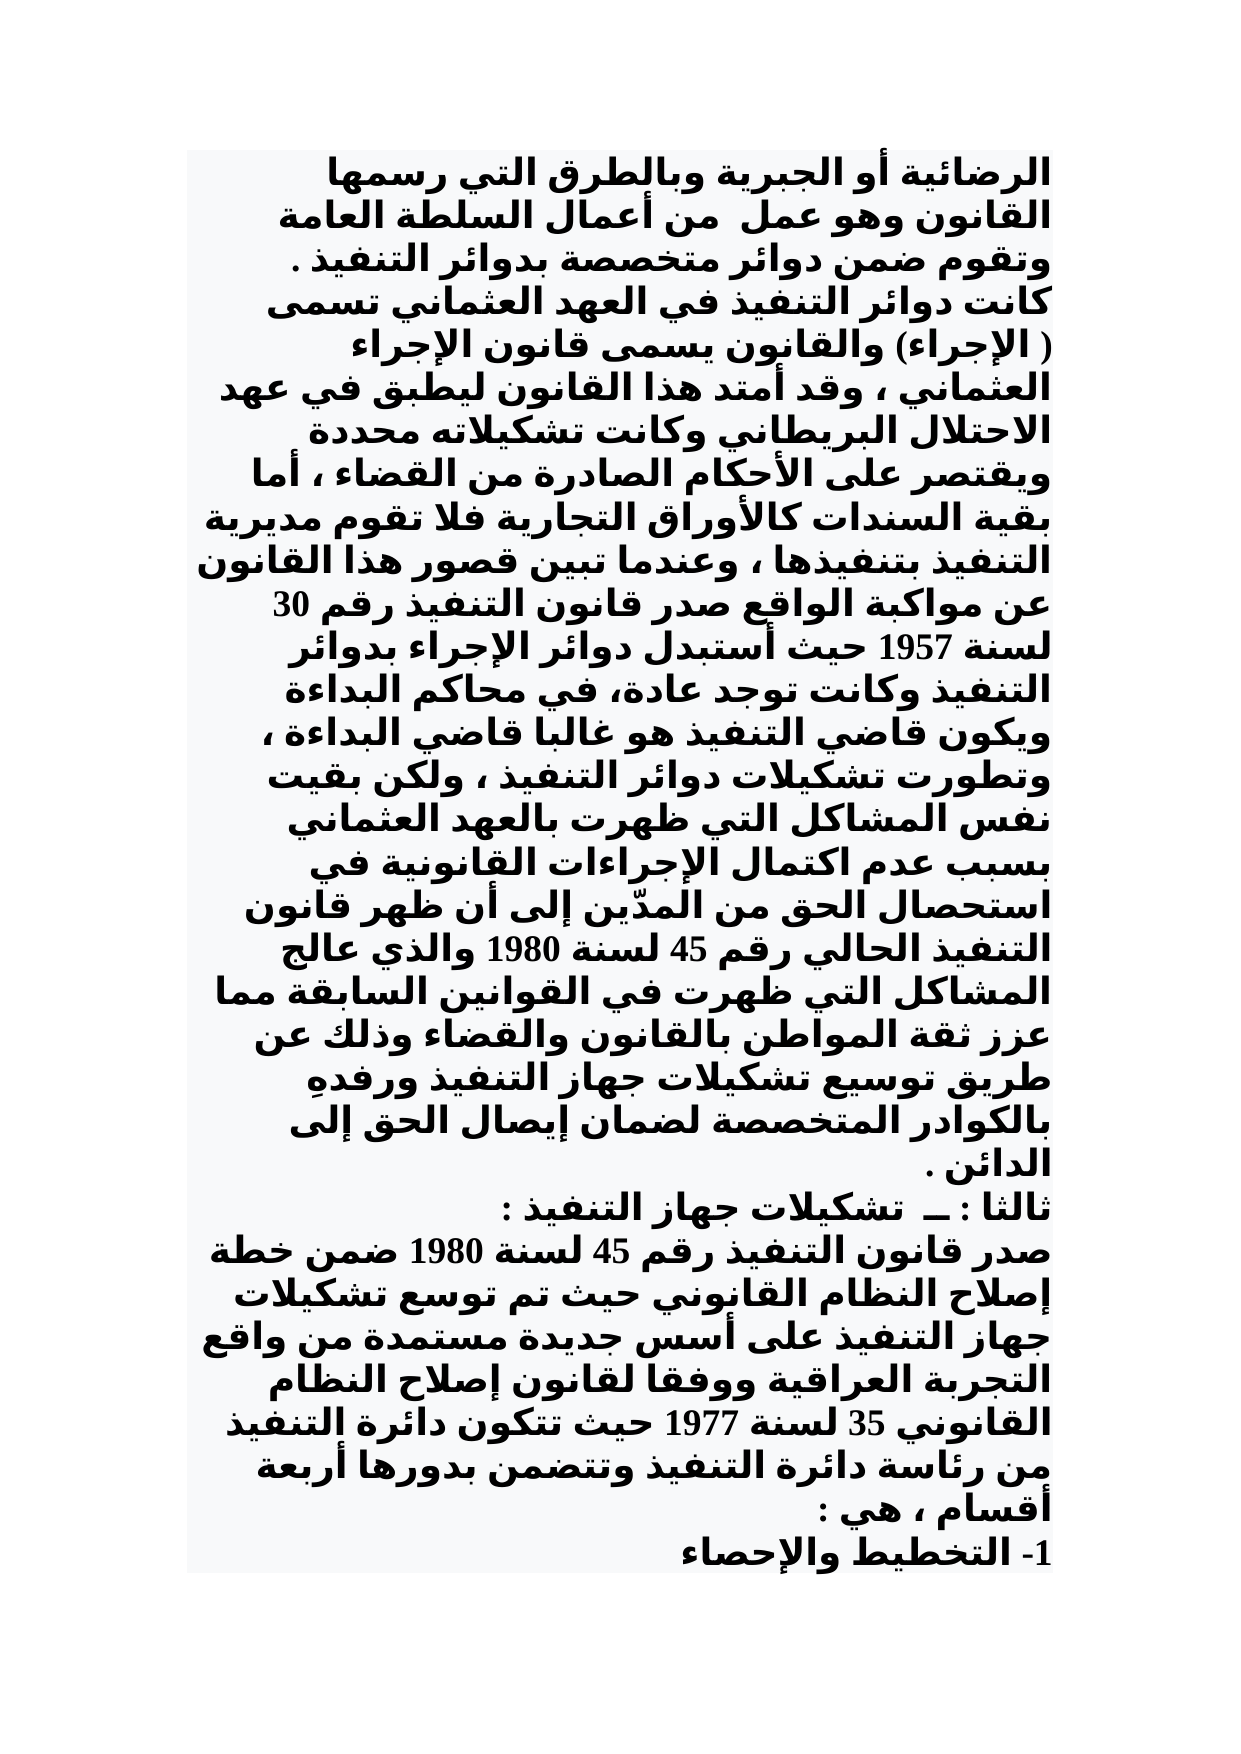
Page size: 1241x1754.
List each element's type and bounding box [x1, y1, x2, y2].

text [187, 150, 1053, 1573]
